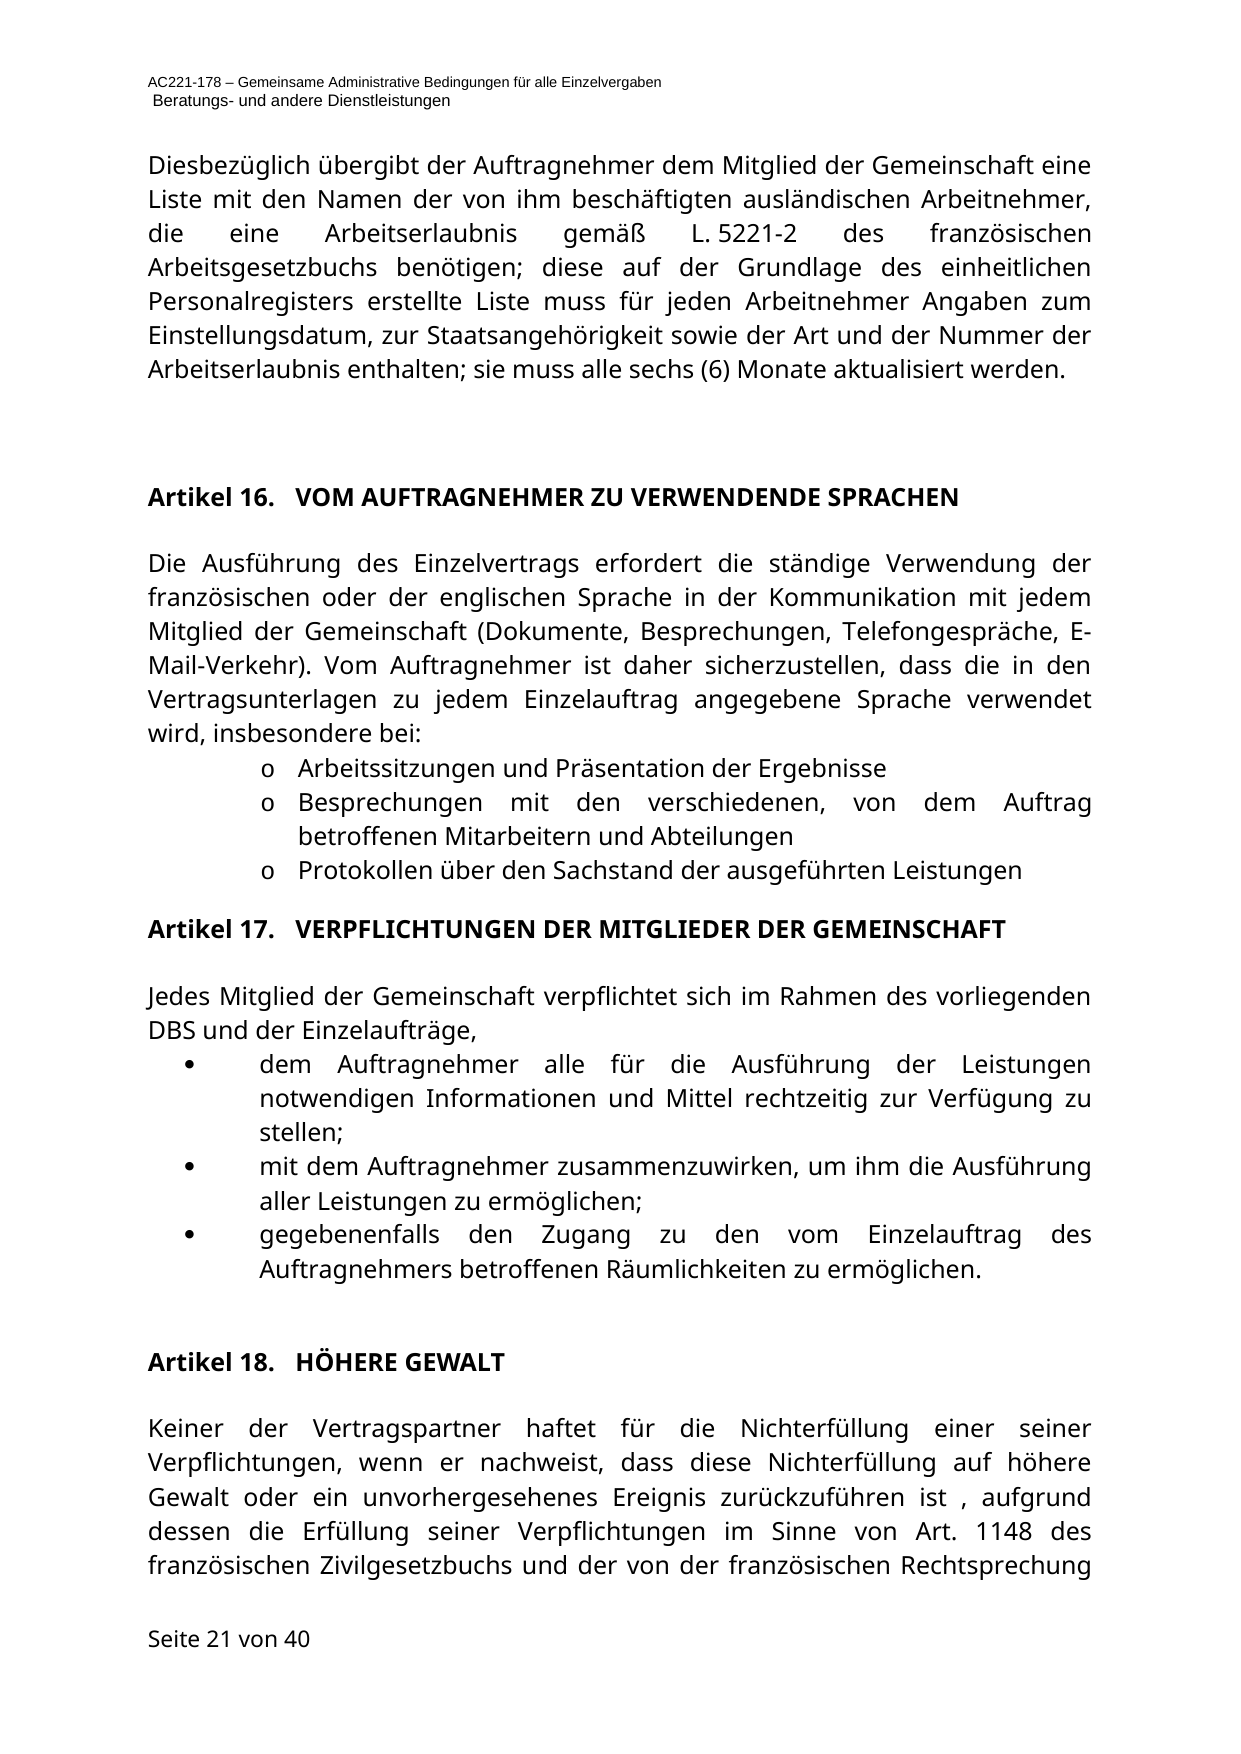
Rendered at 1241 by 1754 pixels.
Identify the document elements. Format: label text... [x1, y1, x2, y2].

subtitle HÖHERE GEWALT [148, 1344, 1093, 1378]
list Arbeitssitzungen und Präsentation der Ergebnisse [260, 750, 1093, 784]
list Besprechungen mit den verschiedenen, von dem Auftrag betroffenen Mitarbeitern und Abteilungen [260, 784, 1093, 853]
list gegebenenfalls den Zugang zu den vom Einzelauftrag des Auftragnehmers betroffenen Räumlichkeiten zu ermöglichen. [185, 1217, 1093, 1285]
subtitle VERPFLICHTUNGEN DER MITGLIEDER DER GEMEINSCHAFT [148, 912, 1093, 946]
list dem Auftragnehmer alle für die Ausführung der Leistungen notwendigen Informationen und Mittel rechtzeitig zur Verfügung zu stellen; [185, 1047, 1093, 1149]
text Jedes Mitglied der Gemeinschaft verpflichtet sich im Rahmen des vorliegenden DBS und der Einzelaufträge, [148, 979, 1093, 1047]
list Protokollen über den Sachstand der ausgeführten Leistungen [260, 853, 1093, 887]
text Diesbezüglich übergibt der Auftragnehmer dem Mitglied der Gemeinschaft eine Liste mit den Namen der von ihm beschäftigten ausländischen Arbeitnehmer, die eine Arbeitserlaubnis gemäß L. 5221-2 des französischen Arbeitsgesetzbuchs benötigen; diese auf der Grundlage des einheitlichen Personalregisters erstellte Liste muss für jeden Arbeitnehmer Angaben zum Einstellungsdatum, zur Staatsangehörigkeit sowie der Art und der Nummer der Arbeitserlaubnis enthalten; sie muss alle sechs (6) Monate aktualisiert werden. [148, 148, 1093, 386]
text Die Ausführung des Einzelvertrags erfordert die ständige Verwendung der französischen oder der englischen Sprache in der Kommunikation mit jedem Mitglied der Gemeinschaft (Dokumente, Besprechungen, Telefongespräche, E-Mail-Verkehr). Vom Auftragnehmer ist daher sicherzustellen, dass die in den Vertragsunterlagen zu jedem Einzelauftrag angegebene Sprache verwendet wird, insbesondere bei: [148, 546, 1093, 750]
subtitle VOM AUFTRAGNEHMER ZU VERWENDENDE SPRACHEN [148, 479, 1093, 513]
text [148, 1411, 1093, 1581]
list mit dem Auftragnehmer zusammenzuwirken, um ihm die Ausführung aller Leistungen zu ermöglichen; [185, 1149, 1093, 1217]
